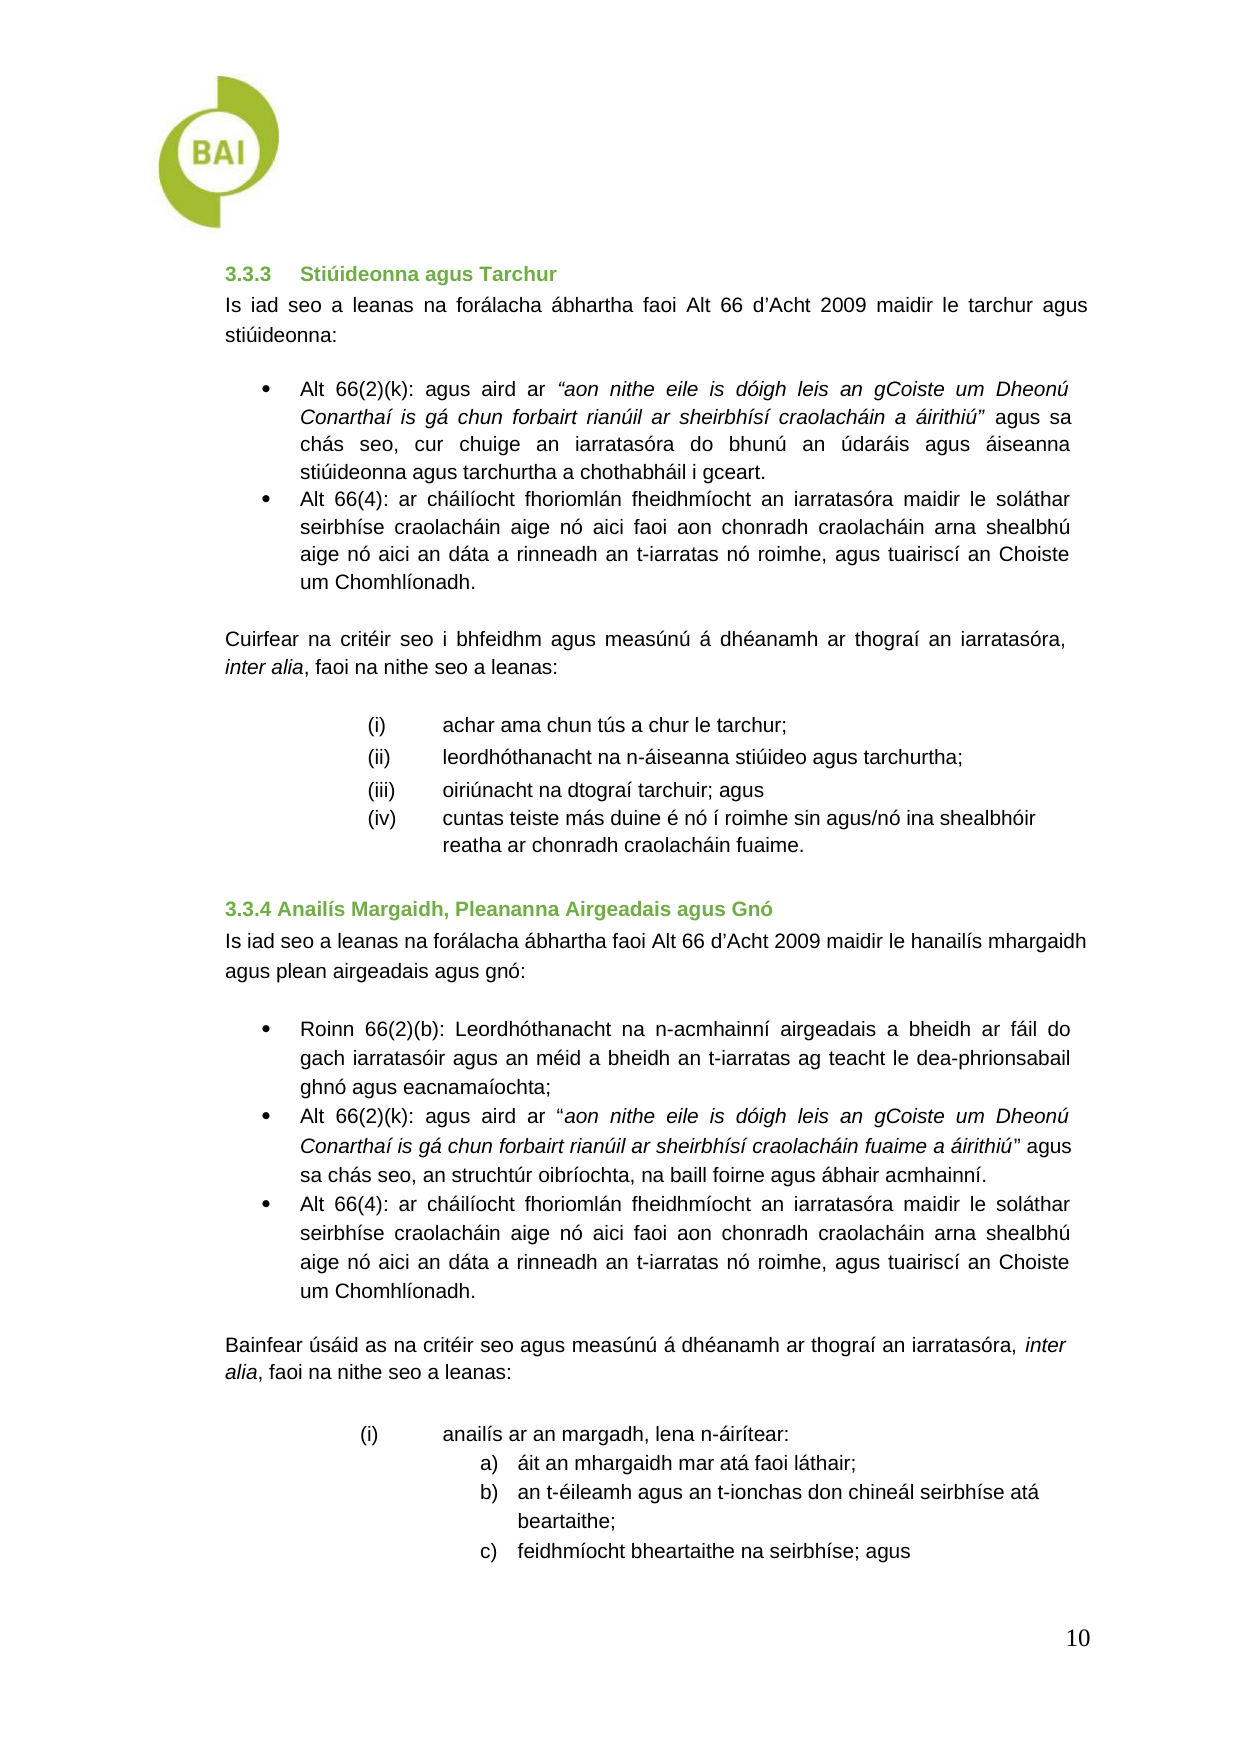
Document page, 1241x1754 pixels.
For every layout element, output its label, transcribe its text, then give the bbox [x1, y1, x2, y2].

list Alt 66(2)(k): agus aird ar “aon nithe eile is dóigh leis an gCoiste um Dheonú Conarthaí is gá chun forbairt rianúil ar sheirbhísí craolacháin a áirithiú” agus sa chás seo, cur chuige an iarratasóra do bhunú an údaráis agus áiseanna stiúideonna agus tarchurtha a chothabháil i gceart. [262, 377, 1072, 483]
text Cuirfear na critéir seo i bhfeidhm agus measúnú á dhéanamh ar thograí an iarratasóra, inter alia, faoi na nithe seo a leanas: [225, 627, 1068, 679]
list oiriúnacht na dtograí tarchuir; agus [367, 778, 1090, 802]
list feidhmíocht bheartaithe na seirbhíse; agus [480, 1533, 1090, 1562]
text Bainfear úsáid as na critéir seo agus measúnú á dhéanamh ar thograí an iarratasóra, inter alia, faoi na nithe seo a leanas: [225, 1332, 1068, 1384]
list áit an mhargaidh mar atá faoi láthair; [480, 1446, 1090, 1475]
list an t-éileamh agus an t-ionchas don chineál seirbhíse atá beartaithe; [480, 1475, 1090, 1533]
list Roinn 66(2)(b): Leordhóthanacht na n-acmhainní airgeadais a bheidh ar fáil do gach iarratasóir agus an méid a bheidh an t-iarratas ag teacht le dea-phrionsabail ghnó agus eacnamaíochta; [262, 1012, 1072, 1099]
list leordhóthanacht na n-áiseanna stiúideo agus tarchurtha; [367, 745, 1090, 769]
list Is iad seo a leanas na forálacha ábhartha faoi Alt 66 d’Acht 2009 maidir le tarchur agus stiúideonna: [225, 289, 1090, 348]
text (i) anailís ar an margadh, lena n-áirítear: [360, 1417, 1090, 1446]
subtitle 3.3.4 Anailís Margaidh, Pleananna Airgeadais agus Gnó [150, 897, 1090, 921]
text Is iad seo a leanas na forálacha ábhartha faoi Alt 66 d’Acht 2009 maidir le hanailís mhargaidh agus plean airgeadais agus gnó: [225, 924, 1090, 982]
list achar ama chun tús a chur le tarchur; [367, 712, 1090, 736]
subtitle Stiúideonna agus Tarchur [150, 262, 1090, 286]
picture [150, 73, 281, 234]
list Alt 66(4): ar cháilíocht fhoriomlán fheidhmíocht an iarratasóra maidir le soláthar seirbhíse craolacháin aige nó aici faoi aon chonradh craolacháin arna shealbhú aige nó aici an dáta a rinneadh an t-iarratas nó roimhe, agus tuairiscí an Choiste um Chomhlíonadh. [262, 1187, 1072, 1303]
list cuntas teiste más duine é nó í roimhe sin agus/nó ina shealbhóir reatha ar chonradh craolacháin fuaime. [367, 806, 1068, 857]
list Alt 66(4): ar cháilíocht fhoriomlán fheidhmíocht an iarratasóra maidir le soláthar seirbhíse craolacháin aige nó aici faoi aon chonradh craolacháin arna shealbhú aige nó aici an dáta a rinneadh an t-iarratas nó roimhe, agus tuairiscí an Choiste um Chomhlíonadh. [262, 487, 1072, 594]
list Alt 66(2)(k): agus aird ar “aon nithe eile is dóigh leis an gCoiste um Dheonú Conarthaí is gá chun forbairt rianúil ar sheirbhísí craolacháin fuaime a áirithiú” agus sa chás seo, an struchtúr oibríochta, na baill foirne agus ábhair acmhainní. [262, 1099, 1072, 1187]
